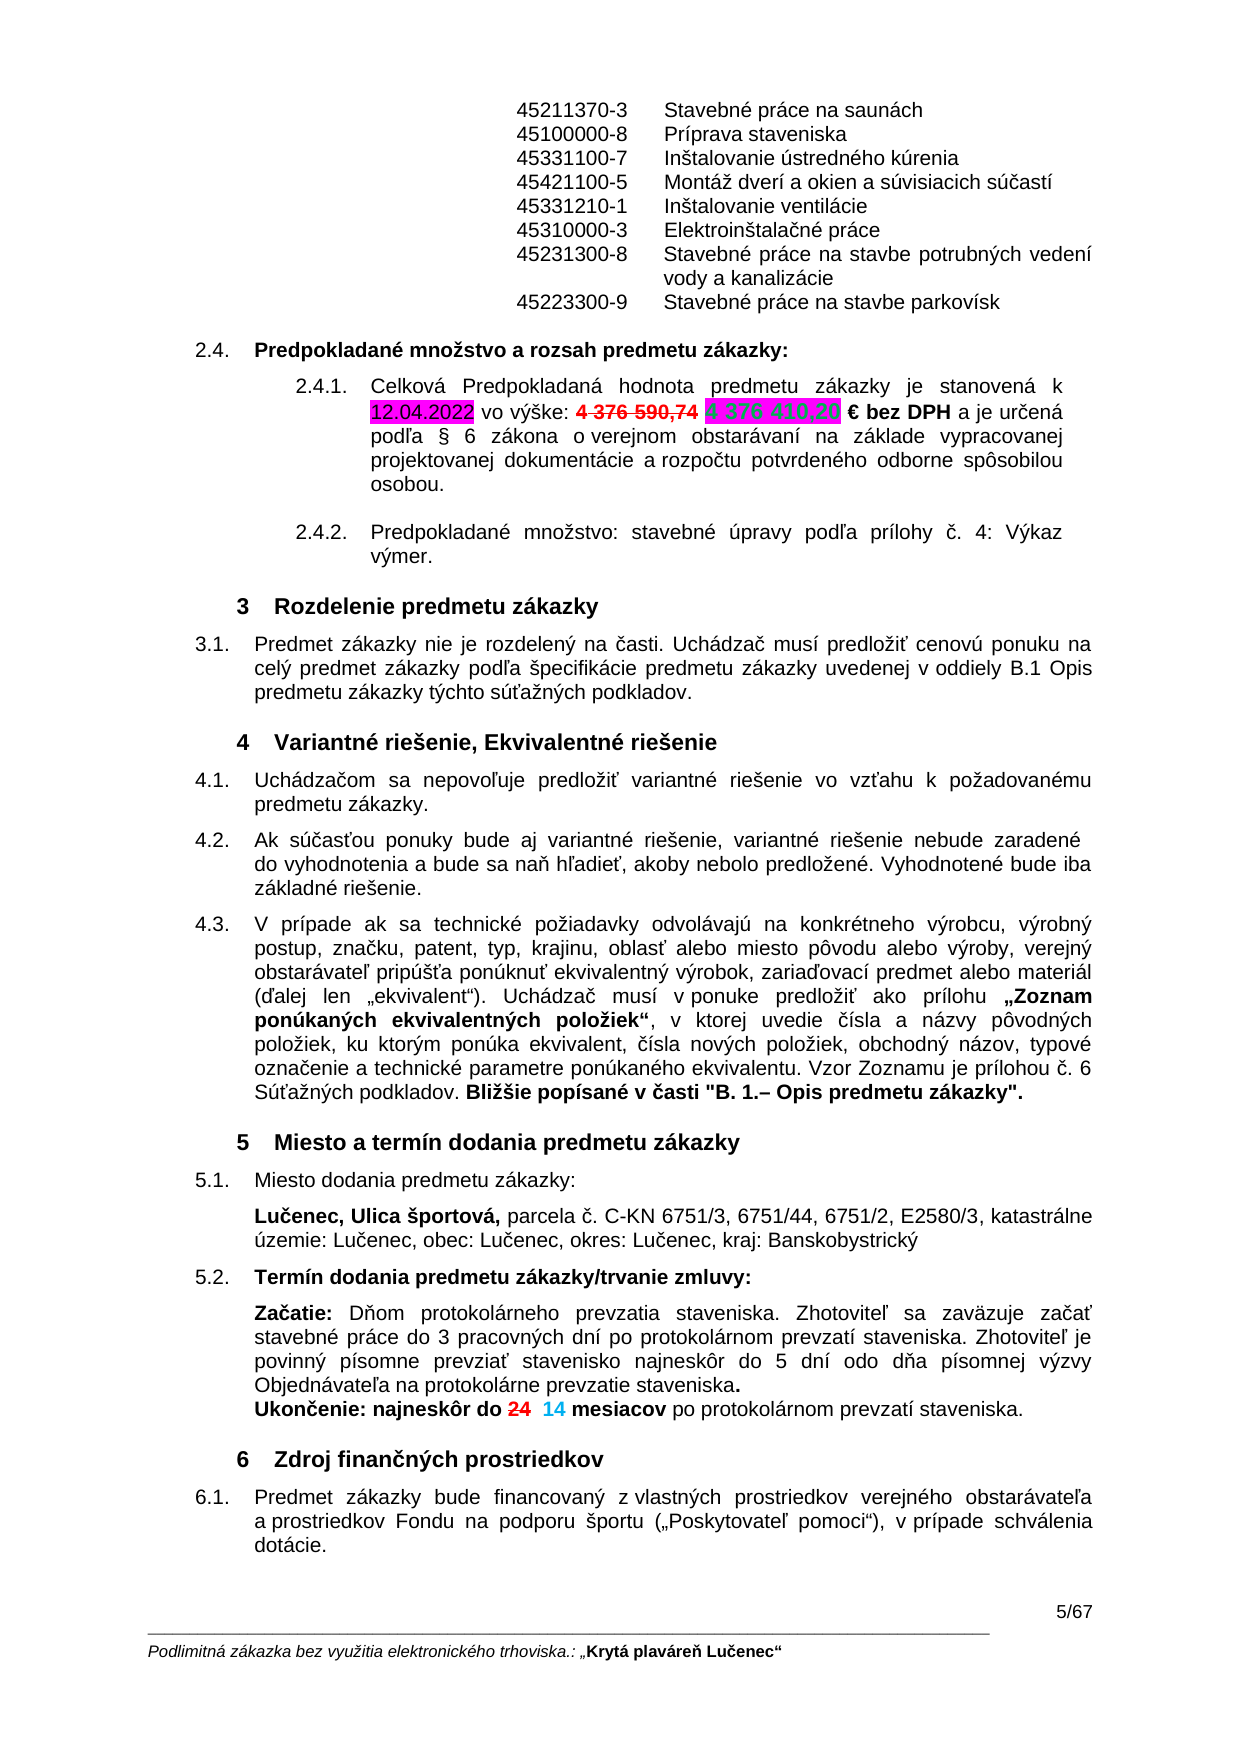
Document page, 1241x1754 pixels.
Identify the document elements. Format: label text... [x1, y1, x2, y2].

list Predmet zákazky nie je rozdelený na časti. Uchádzač musí predložiť cenovú ponuku na celý predmet zákazky podľa špecifikácie predmetu zákazky uvedenej v oddiely B.1 Opis predmetu zákazky týchto súťažných podkladov. [195, 632, 1092, 704]
text 45310000-3 Elektroinštalačné práce [443, 218, 1092, 242]
list Predpokladané množstvo a rozsah predmetu zákazky: [195, 337, 1092, 361]
text 45100000-8 Príprava staveniska [443, 122, 1092, 146]
list Miesto dodania predmetu zákazky: [195, 1168, 1092, 1192]
text 45223300-9 Stavebné práce na stavbe parkovísk [516, 289, 1092, 313]
text 45331210-1 Inštalovanie ventilácie [223, 194, 1092, 218]
list Ak súčasťou ponuky bude aj variantné riešenie, variantné riešenie nebude zaradené do vyhodnotenia a bude sa naň hľadieť, akoby nebolo predložené. Vyhodnotené bude iba základné riešenie. [195, 828, 1092, 900]
text 45421100-5 Montáž dverí a okien a súvisiacich súčastí [443, 170, 1092, 194]
subtitle Zdroj finančných prostriedkov [236, 1446, 1092, 1472]
list V prípade ak sa technické požiadavky odvolávajú na konkrétneho výrobcu, výrobný postup, značku, patent, typ, krajinu, oblasť alebo miesto pôvodu alebo výroby, verejný obstarávateľ pripúšťa ponúknuť ekvivalentný výrobok, zariaďovací predmet alebo materiál (ďalej len „ekvivalent“). Uchádzač musí v ponuke predložiť ako prílohu „Zoznam ponúkaných ekvivalentných položiek“, v ktorej uvedie čísla a názvy pôvodných položiek, ku ktorým ponúka ekvivalent, čísla nových položiek, obchodný názov, typové označenie a technické parametre ponúkaného ekvivalentu. Vzor Zoznamu je prílohou č. 6 Súťažných podkladov. Bližšie popísané v časti "B. 1.– Opis predmetu zákazky". [195, 912, 1092, 1104]
subtitle Miesto a termín dodania predmetu zákazky [236, 1129, 1092, 1155]
list Uchádzačom sa nepovoľuje predložiť variantné riešenie vo vzťahu k požadovanému predmetu zákazky. [195, 767, 1092, 815]
list Termín dodania predmetu zákazky/trvanie zmluvy: [195, 1265, 1092, 1289]
list Predpokladané množstvo: stavebné úpravy podľa prílohy č. 4: Výkaz výmer. [295, 520, 1063, 568]
text Začatie: Dňom protokolárneho prevzatia staveniska. Zhotoviteľ sa zaväzuje začať stavebné práce do 3 pracovných dní po protokolárnom prevzatí staveniska. Zhotoviteľ je povinný písomne prevziať stavenisko najneskôr do 5 dní odo dňa písomnej výzvy Objednávateľa na protokolárne prevzatie staveniska. [254, 1301, 1092, 1397]
subtitle Rozdelenie predmetu zákazky [236, 593, 1092, 619]
subtitle Variantné riešenie, Ekvivalentné riešenie [236, 729, 1092, 755]
list Predmet zákazky bude financovaný z vlastných prostriedkov verejného obstarávateľa a prostriedkov Fondu na podporu športu („Poskytovateľ pomoci“), v prípade schválenia dotácie. [195, 1485, 1092, 1557]
text 45211370-3 Stavebné práce na saunách [444, 98, 1092, 122]
text Ukončenie: najneskôr do 24 14 mesiacov po protokolárnom prevzatí staveniska. [254, 1397, 1092, 1421]
text 45331100-7 Inštalovanie ústredného kúrenia [443, 146, 1092, 170]
text 45231300-8 Stavebné práce na stavbe potrubných vedení vody a kanalizácie [516, 242, 1092, 289]
list Celková Predpokladaná hodnota predmetu zákazky je stanovená k 12.04.2022 vo výške: 4 376 590,74 4 376 410,20 € bez DPH a je určená podľa § 6 zákona o verejnom obstarávaní na základe vypracovanej projektovanej dokumentácie a rozpočtu potvrdeného odborne spôsobilou osobou. [295, 374, 1063, 496]
